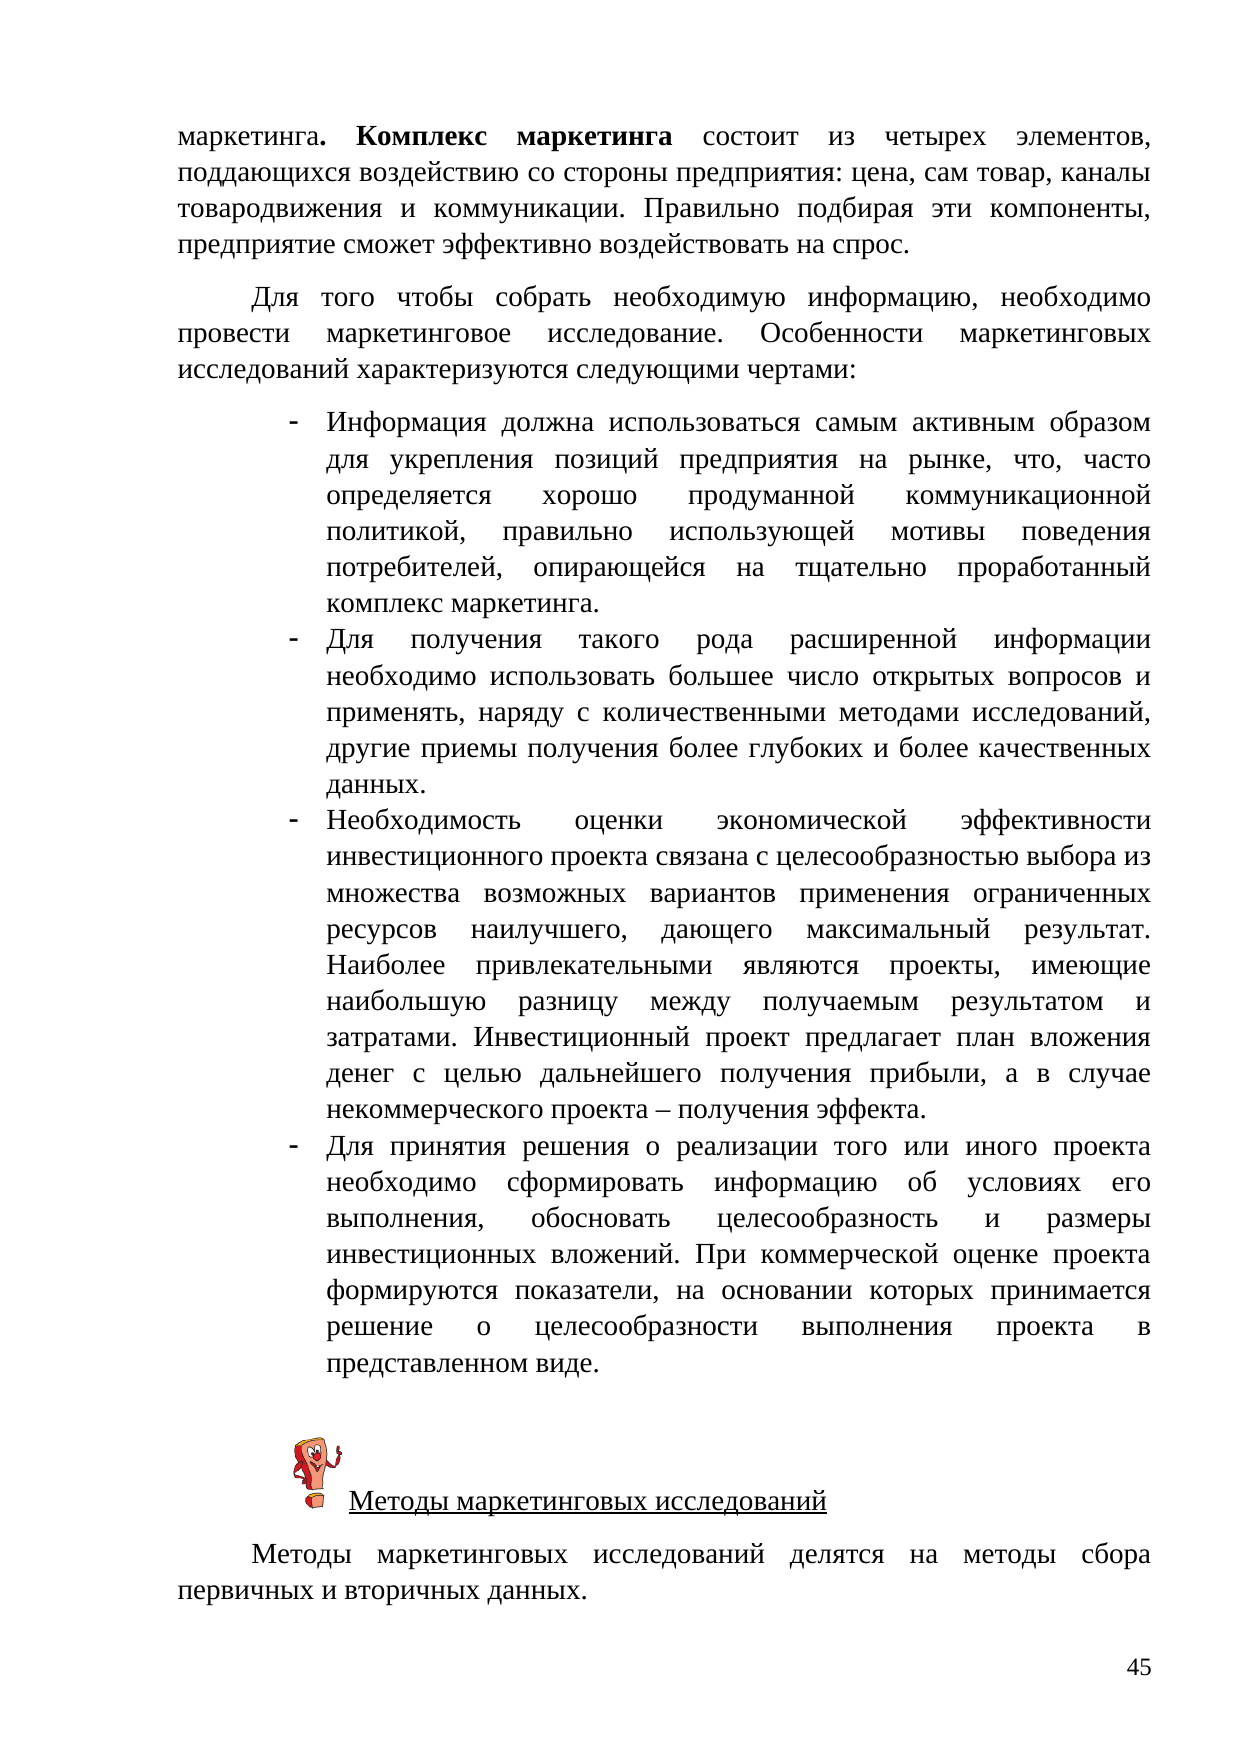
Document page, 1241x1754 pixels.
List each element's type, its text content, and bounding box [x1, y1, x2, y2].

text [177, 118, 1152, 260]
list Необходимость оценки экономической эффективности инвестиционного проекта связана с целесообразностью выбора из множества возможных вариантов применения ограниченных ресурсов наилучшего, дающего максимальный результат. Наиболее привлекательными являются проекты, имеющие наибольшую разницу между получаемым результатом и затратами. Инвестиционный проект предлагает план вложения денег с целью дальнейшего получения прибыли, а в случае некоммерческого проекта – получения эффекта. [288, 802, 1152, 1125]
list Для принятия решения о реализации того или иного проекта необходимо сформировать информацию об условиях его выполнения, обосновать целесообразность и размеры инвестиционных вложений. При коммерческой оценке проекта формируются показатели, на основании которых принимается решение о целесообразности выполнения проекта в представленном виде. [288, 1128, 1152, 1378]
text Методы маркетинговых исследований делятся на методы сбора первичных и вторичных данных. [177, 1536, 1152, 1606]
text Для того чтобы собрать необходимую информацию, необходимо провести маркетинговое исследование. Особенности маркетинговых исследований характеризуются следующими чертами: [177, 279, 1152, 385]
list Для получения такого рода расширенной информации необходимо использовать большее число открытых вопросов и применять, наряду с количественными методами исследований, другие приемы получения более глубоких и более качественных данных. [288, 621, 1152, 800]
list Информация должна использоваться самым активным образом для укрепления позиций предприятия на рынке, что, часто определяется хорошо продуманной коммуникационной политикой, правильно использующей мотивы поведения потребителей, опирающейся на тщательно проработанный комплекс маркетинга. [288, 404, 1152, 619]
picture [288, 1433, 349, 1511]
text Методы маркетинговых исследований [288, 1434, 1152, 1517]
